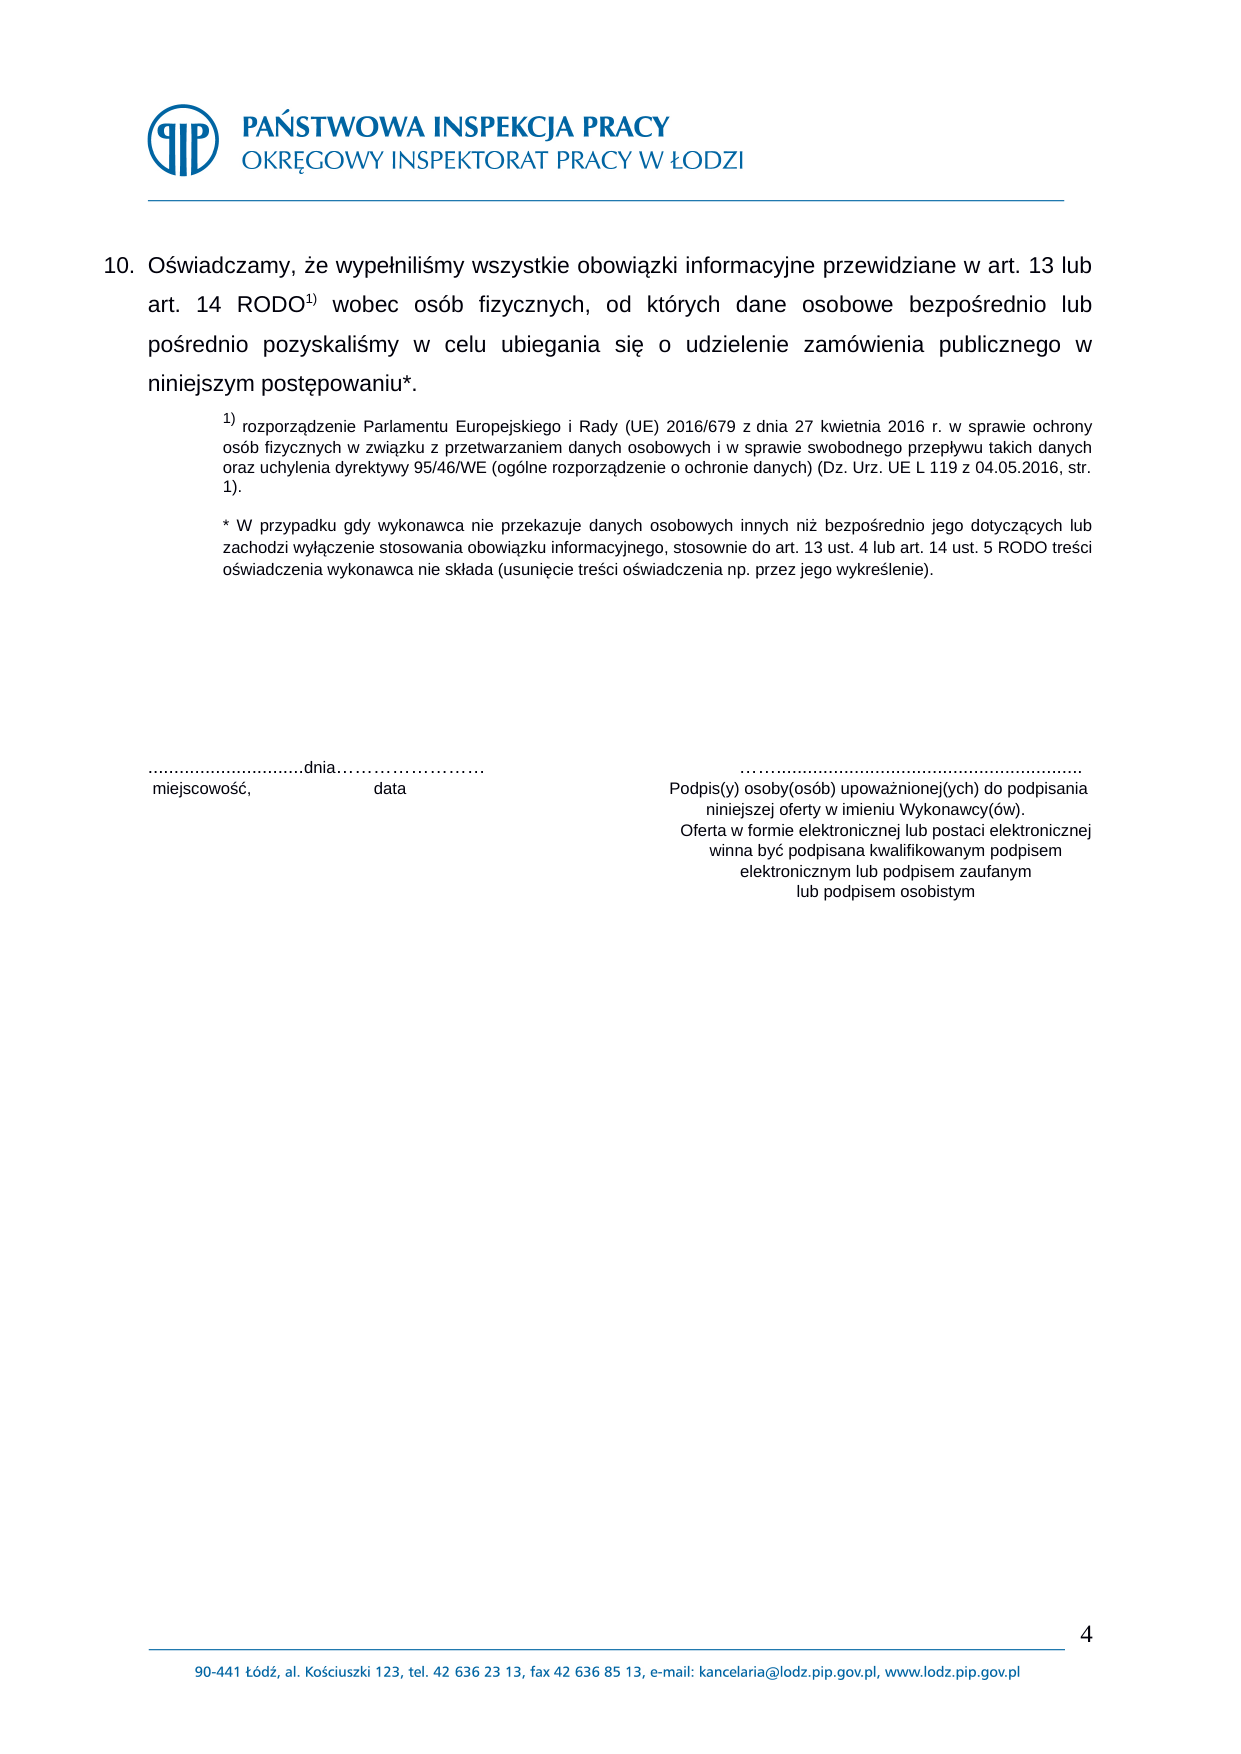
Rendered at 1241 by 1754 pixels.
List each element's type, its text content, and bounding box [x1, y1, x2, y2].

text niniejszej oferty w imieniu Wykonawcy(ów). [148, 800, 1093, 819]
text Oferta w formie elektronicznej lub postaci elektronicznej winna być podpisana kwalifikowanym podpisem elektronicznym lub podpisem zaufanym [679, 820, 1093, 881]
text miejscowość, data Podpis(y) osoby(osób) upoważnionej(ych) do podpisania [148, 779, 1093, 798]
picture [147, 1647, 1065, 1681]
text lub podpisem osobistym [679, 882, 1093, 901]
list * W przypadku gdy wykonawca nie przekazuje danych osobowych innych niż bezpośrednio jego dotyczących lub zachodzi wyłączenie stosowania obowiązku informacyjnego, stosownie do art. 13 ust. 4 lub art. 14 ust. 5 RODO treści oświadczenia wykonawca nie składa (usunięcie treści oświadczenia np. przez jego wykreślenie). [223, 516, 1093, 579]
list Oświadczamy, że wypełniliśmy wszystkie obowiązki informacyjne przewidziane w art. 13 lub art. 14 RODO1) wobec osób fizycznych, od których dane osobowe bezpośrednio lub pośrednio pozyskaliśmy w celu ubiegania się o udzielenie zamówienia publicznego w niniejszym postępowaniu*. [103, 252, 1093, 396]
picture [147, 102, 1065, 203]
text ..............................dnia…………………… ……........................................................... [148, 756, 1093, 777]
list 1) rozporządzenie Parlamentu Europejskiego i Rady (UE) 2016/679 z dnia 27 kwietnia 2016 r. w sprawie ochrony osób fizycznych w związku z przetwarzaniem danych osobowych i w sprawie swobodnego przepływu takich danych oraz uchylenia dyrektywy 95/46/WE (ogólne rozporządzenie o ochronie danych) (Dz. Urz. UE L 119 z 04.05.2016, str. 1). [223, 409, 1093, 496]
